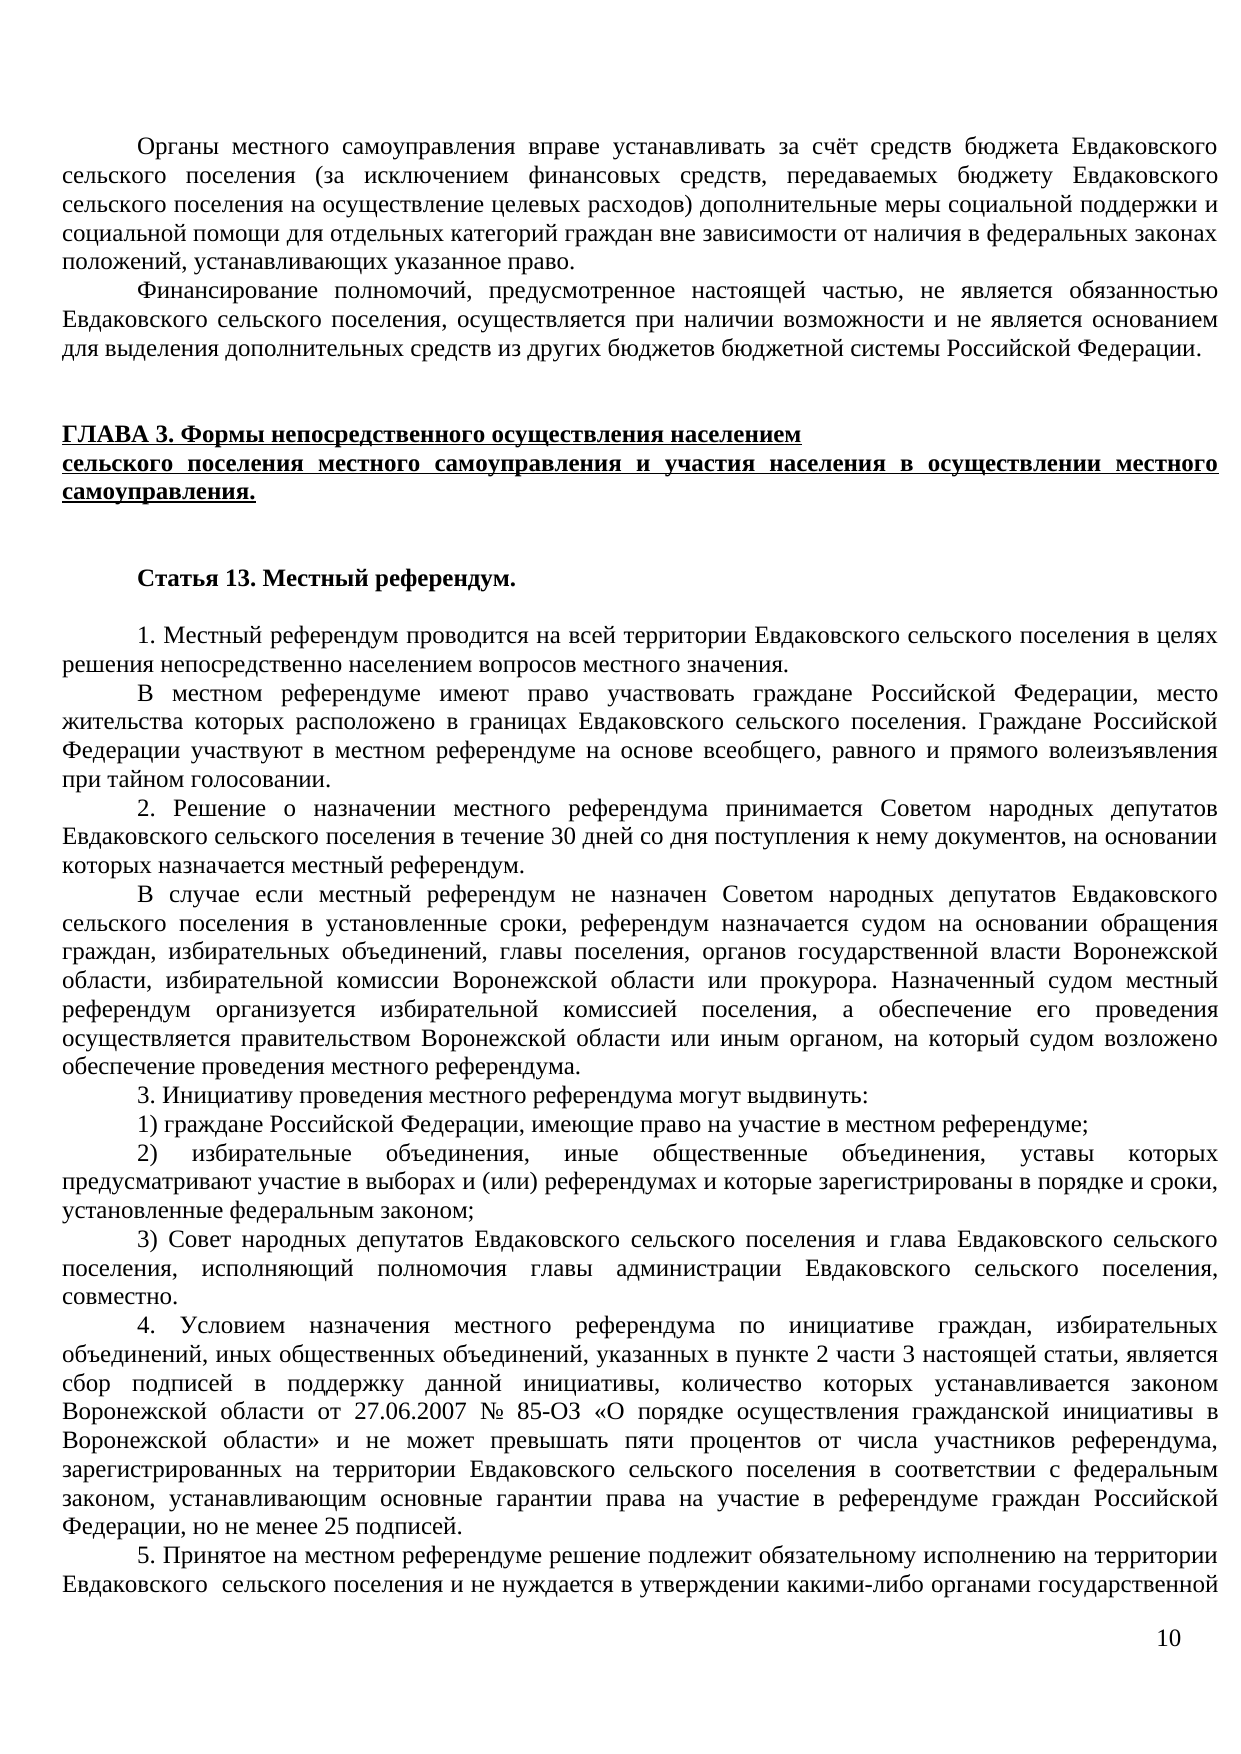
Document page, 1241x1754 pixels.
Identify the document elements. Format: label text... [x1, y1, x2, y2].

text 4. Условием назначения местного референдума по инициативе граждан, избирательных объединений, иных общественных объединений, указанных в пункте 2 части 3 настоящей статьи, является сбор подписей в поддержку данной инициативы, количество которых устанавливается законом Воронежской области от 27.06.2007 № 85-ОЗ «О порядке осуществления гражданской инициативы в Воронежской области» и не может превышать пяти процентов от числа участников референдума, зарегистрированных на территории Евдаковского сельского поселения в соответствии с федеральным законом, устанавливающим основные гарантии права на участие в референдуме граждан Российской Федерации, но не менее 25 подписей. [62, 1310, 1219, 1540]
text ГЛАВА 3. Формы непосредственного осуществления населением [62, 419, 1219, 448]
text 1) граждане Российской Федерации, имеющие право на участие в местном референдуме; [62, 1109, 1219, 1138]
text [62, 1540, 1219, 1598]
text Финансирование полномочий, предусмотренное настоящей частью, не является обязанностью Евдаковского сельского поселения, осуществляется при наличии возможности и не является основанием для выделения дополнительных средств из других бюджетов бюджетной системы Российской Федерации. [62, 275, 1219, 361]
text В местном референдуме имеют право участвовать граждане Российской Федерации, место жительства которых расположено в границах Евдаковского сельского поселения. Граждане Российской Федерации участвуют в местном референдуме на основе всеобщего, равного и прямого волеизъявления при тайном голосовании. [62, 678, 1219, 793]
text 1. Местный референдум проводится на всей территории Евдаковского сельского поселения в целях решения непосредственно населением вопросов местного значения. [62, 620, 1219, 678]
text 2. Решение о назначении местного референдума принимается Советом народных депутатов Евдаковского сельского поселения в течение 30 дней со дня поступления к нему документов, на основании которых назначается местный референдум. [62, 793, 1219, 879]
text сельского поселения местного самоуправления и участия населения в осуществлении местного самоуправления. [62, 448, 1219, 473]
text 3. Инициативу проведения местного референдума могут выдвинуть: [62, 1080, 1219, 1109]
text Статья 13. Местный референдум. [62, 563, 1219, 591]
text Органы местного самоуправления вправе устанавливать за счёт средств бюджета Евдаковского сельского поселения (за исключением финансовых средств, передаваемых бюджету Евдаковского сельского поселения на осуществление целевых расходов) дополнительные меры социальной поддержки и социальной помощи для отдельных категорий граждан вне зависимости от наличия в федеральных законах положений, устанавливающих указанное право. [62, 131, 1219, 275]
text 2) избирательные объединения, иные общественные объединения, уставы которых предусматривают участие в выборах и (или) референдумах и которые зарегистрированы в порядке и сроки, установленные федеральным законом; [62, 1138, 1219, 1224]
text В случае если местный референдум не назначен Советом народных депутатов Евдаковского сельского поселения в установленные сроки, референдум назначается судом на основании обращения граждан, избирательных объединений, главы поселения, органов государственной власти Воронежской области, избирательной комиссии Воронежской области или прокурора. Назначенный судом местный референдум организуется избирательной комиссией поселения, а обеспечение его проведения осуществляется правительством Воронежской области или иным органом, на который судом возложено обеспечение проведения местного референдума. [62, 879, 1219, 1080]
text сельского поселения местного самоуправления и участия населения в осуществлении местного самоуправления. [62, 474, 1219, 505]
text 3) Совет народных депутатов Евдаковского сельского поселения и глава Евдаковского сельского поселения, исполняющий полномочия главы администрации Евдаковского сельского поселения, совместно. [62, 1224, 1219, 1310]
